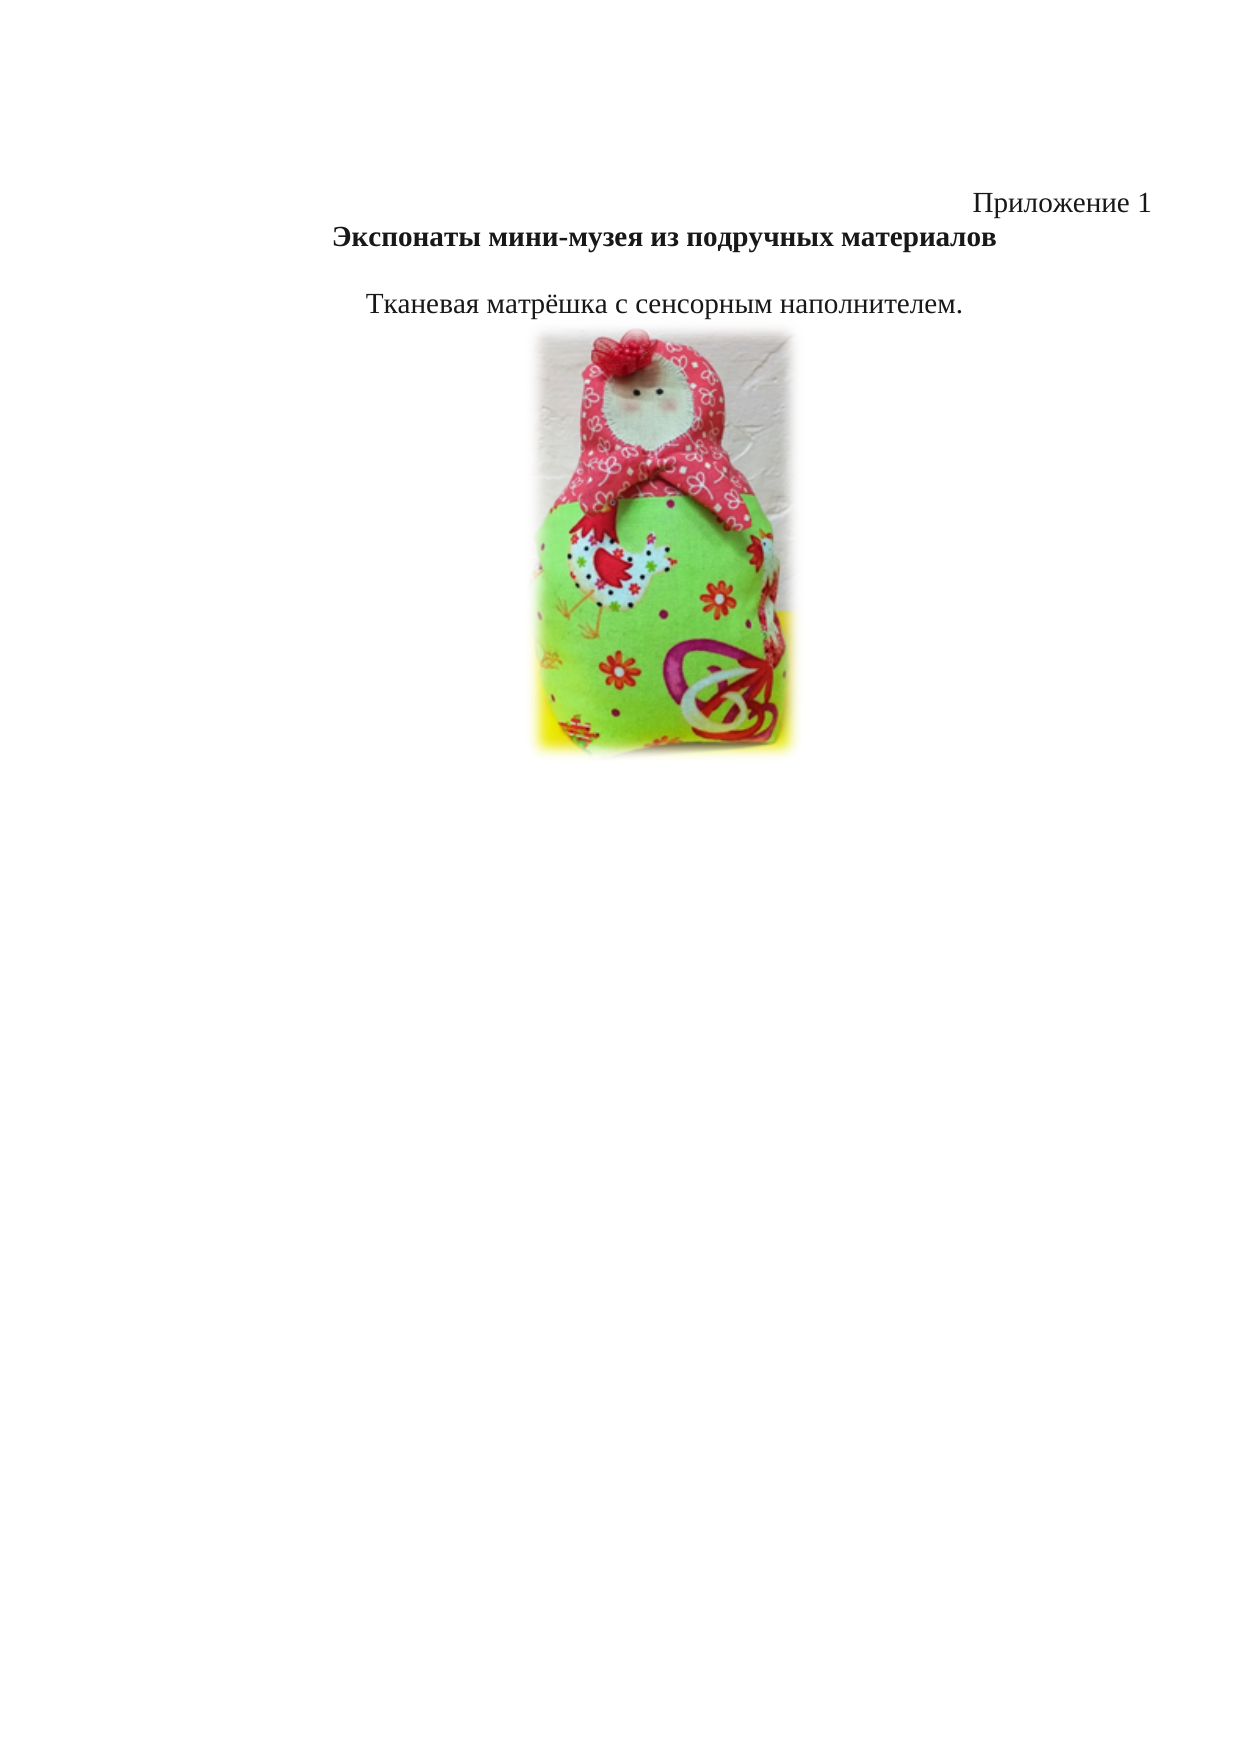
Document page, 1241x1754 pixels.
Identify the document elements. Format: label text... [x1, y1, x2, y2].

text Экспонаты мини-музея из подручных материалов [177, 219, 1152, 252]
text Приложение 1 [177, 185, 1152, 219]
picture [524, 319, 805, 764]
text Тканевая матрёшка с сенсорным наполнителем. [177, 286, 1152, 319]
